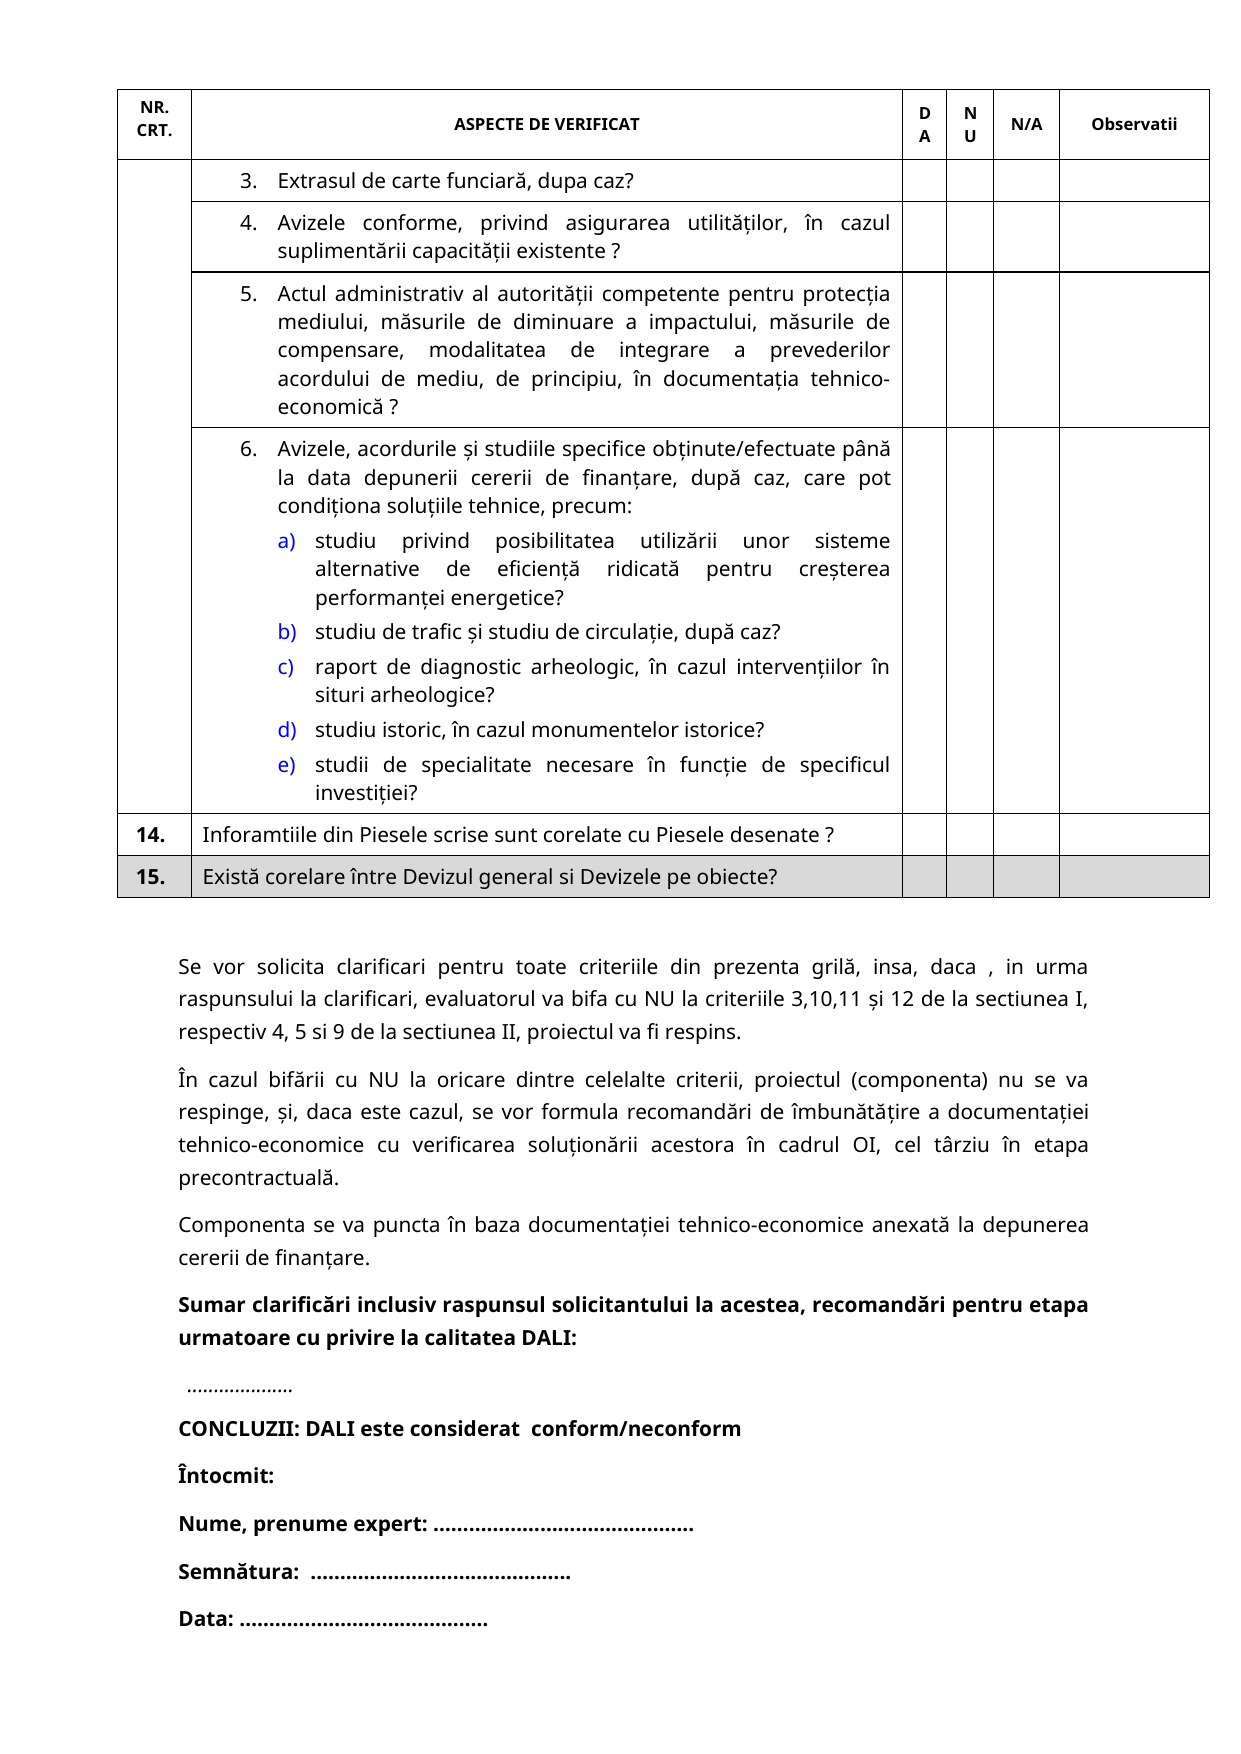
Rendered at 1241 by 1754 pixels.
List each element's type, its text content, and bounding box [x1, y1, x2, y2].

text Sumar clarificări inclusiv raspunsul solicitantului la acestea, recomandări pentru etapa urmatoare cu privire la calitatea DALI: [178, 1290, 1090, 1351]
table_header NU [947, 90, 993, 159]
table_cell Actul administrativ al autorităţii competente pentru protecţia mediului, măsurile de diminuare a impactului, măsurile de compensare, modalitatea de integrare a prevederilor acordului de mediu, de principiu, în documentaţia tehnico-economică ? [192, 273, 902, 427]
table_cell [1060, 202, 1209, 271]
table_cell [947, 273, 993, 427]
table_cell [994, 428, 1059, 813]
table_cell [994, 856, 1059, 897]
table_cell [903, 160, 946, 201]
text Nume, prenume expert: …………………………………….. [178, 1509, 1090, 1538]
text Se vor solicita clarificari pentru toate criteriile din prezenta grilă, insa, daca , in urma raspunsului la clarificari, evaluatorul va bifa cu NU la criteriile 3,10,11 şi 12 de la sectiunea I, respectiv 4, 5 si 9 de la sectiunea II, proiectul va fi respins. [178, 952, 1090, 1046]
table_cell [118, 814, 191, 855]
table_cell [947, 160, 993, 201]
table_header NR. CRT. [118, 90, 191, 159]
text În cazul bifării cu NU la oricare dintre celelalte criterii, proiectul (componenta) nu se va respinge, și, daca este cazul, se vor formula recomandări de îmbunătățire a documentației tehnico-economice cu verificarea soluţionării acestora în cadrul OI, cel târziu în etapa precontractuală. [178, 1065, 1090, 1191]
table_cell [903, 202, 946, 271]
table_cell [1060, 160, 1209, 201]
table_cell Avizele conforme, privind asigurarea utilităţilor, în cazul suplimentării capacităţii existente ? [192, 202, 902, 271]
table_cell Avizele, acordurile şi studiile specifice obținute/efectuate până la data depunerii cererii de finanțare, după caz, care pot condiţiona soluţiile tehnice, precum: studiu privind posibilitatea utilizării unor sisteme alternative de eficienţă ridicată pentru creşterea performanţei energetice? studiu de trafic şi studiu de circulaţie, după caz? raport de diagnostic arheologic, în cazul intervenţiilor în situri arheologice? studiu istoric, în cazul monumentelor istorice? studii de specialitate necesare în funcţie de specificul investiţiei? [192, 428, 902, 813]
text Data: …………………………………… [178, 1604, 1090, 1633]
table_cell [947, 202, 993, 271]
table_cell [947, 428, 993, 813]
text CONCLUZII: DALI este considerat conform/neconform [178, 1414, 1090, 1442]
table_cell Există corelare între Devizul general si Devizele pe obiecte? [192, 856, 902, 897]
table_cell [947, 856, 993, 897]
table_header N/A [994, 90, 1059, 159]
table_cell Extrasul de carte funciară, dupa caz? [192, 160, 902, 201]
table_cell [903, 856, 946, 897]
text Întocmit: [178, 1462, 1090, 1490]
table_cell [903, 273, 946, 427]
text .................... [187, 1371, 1090, 1399]
table_cell [994, 273, 1059, 427]
table_cell [1060, 273, 1209, 427]
table_header DA [903, 90, 946, 159]
table_header ASPECTE DE VERIFICAT [192, 90, 902, 159]
table_cell [903, 814, 946, 855]
table_cell [994, 202, 1059, 271]
table_cell [1060, 856, 1209, 897]
table_cell [994, 814, 1059, 855]
table_cell [118, 856, 191, 897]
table_header Observatii [1060, 90, 1209, 159]
table_cell [903, 428, 946, 813]
table_cell [1060, 428, 1209, 813]
table_cell [994, 160, 1059, 201]
table_cell Inforamtiile din Piesele scrise sunt corelate cu Piesele desenate ? [192, 814, 902, 855]
table_cell [1060, 814, 1209, 855]
text Componenta se va puncta în baza documentației tehnico-economice anexată la depunerea cererii de finanțare. [178, 1210, 1090, 1271]
text Semnătura: …………………………………….. [178, 1557, 1090, 1585]
table_cell [947, 814, 993, 855]
